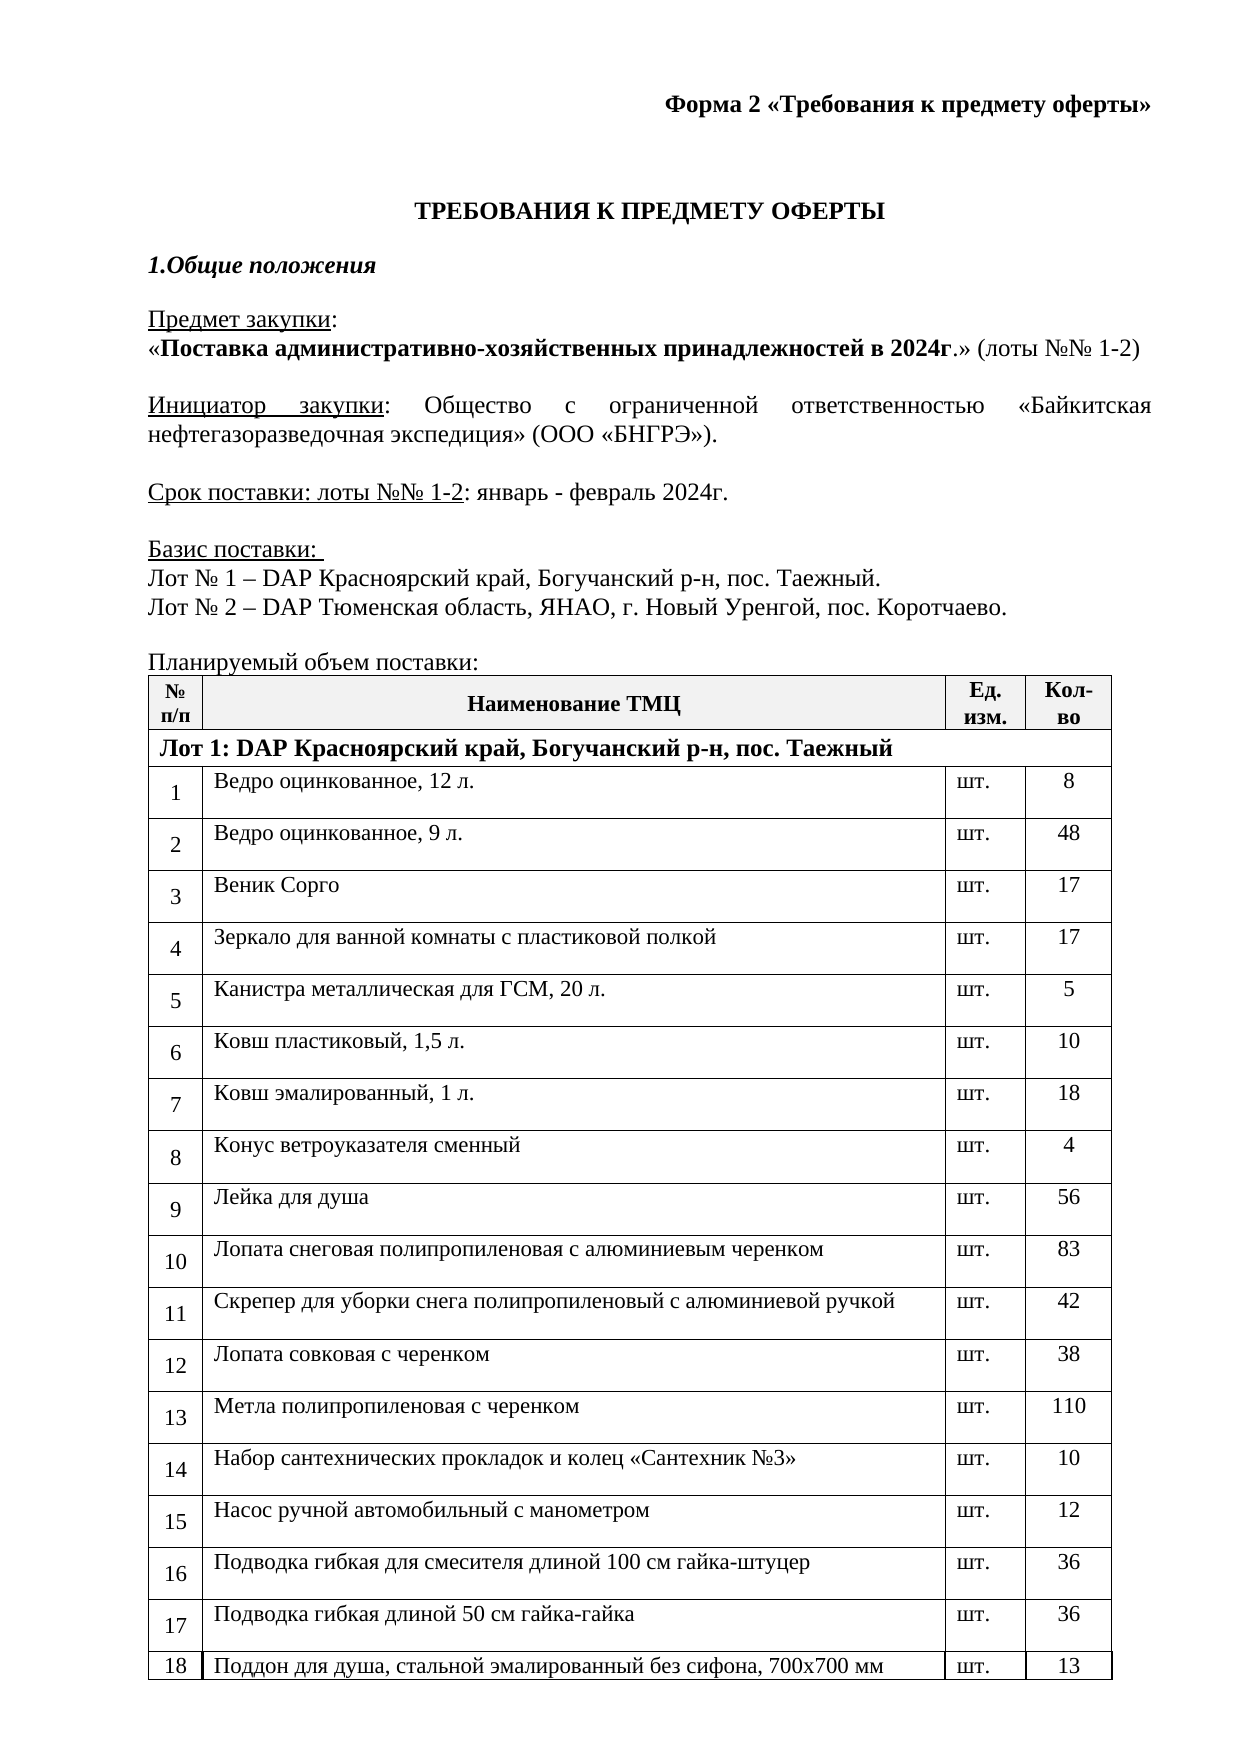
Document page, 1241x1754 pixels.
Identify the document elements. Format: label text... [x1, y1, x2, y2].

table_cell шт. [946, 1340, 1025, 1391]
table_cell Лопата совковая с черенком [203, 1340, 945, 1391]
table_cell 2 [149, 819, 202, 870]
table_cell шт. [946, 819, 1025, 870]
table_cell 10 [1026, 1444, 1111, 1495]
table_cell Лопата снеговая полипропиленовая с алюминиевым черенком [203, 1236, 945, 1287]
text Срок поставки: лоты №№ 1-2: январь - февраль 2024г. [148, 477, 1152, 505]
table_cell шт. [946, 1131, 1025, 1182]
table_cell Веник Сорго [203, 871, 945, 922]
table_cell Ковш эмалированный, 1 л. [203, 1079, 945, 1130]
text Форма 2 «Требования к предмету оферты» [148, 89, 1152, 117]
table_cell 11 [149, 1288, 202, 1339]
table_cell 13 [149, 1392, 202, 1443]
table_cell 1 [149, 767, 202, 818]
table_cell 10 [1026, 1027, 1111, 1078]
table_cell шт. [946, 1600, 1025, 1651]
table_cell 83 [1026, 1236, 1111, 1287]
table_cell 13 [1027, 1652, 1111, 1678]
table_cell шт. [946, 1184, 1025, 1234]
table_cell 8 [149, 1131, 202, 1182]
table_header Ед. изм. [946, 676, 1025, 729]
table_cell 5 [1026, 975, 1111, 1026]
table_cell 10 [149, 1236, 202, 1287]
table_cell 16 [149, 1548, 202, 1599]
table_cell Ведро оцинкованное, 12 л. [203, 767, 945, 818]
table_cell 14 [149, 1444, 202, 1495]
table_cell шт. [946, 1079, 1025, 1130]
table_cell 3 [149, 871, 202, 922]
table_cell Лейка для душа [203, 1184, 945, 1234]
text Базис поставки: [148, 534, 1152, 563]
table_cell 17 [1026, 871, 1111, 922]
table_cell 9 [149, 1184, 202, 1234]
table_cell 15 [149, 1496, 202, 1547]
table_cell Ведро оцинкованное, 9 л. [203, 819, 945, 870]
table_cell Канистра металлическая для ГСМ, 20 л. [203, 975, 945, 1026]
text 1.Общие положения [148, 250, 1152, 279]
table_cell Набор сантехнических прокладок и колец «Сантехник №3» [203, 1444, 945, 1495]
table_cell шт. [946, 1236, 1025, 1287]
table_cell шт. [946, 1548, 1025, 1599]
table_cell 42 [1026, 1288, 1111, 1339]
table_cell шт. [946, 1652, 1025, 1678]
table_cell 38 [1026, 1340, 1111, 1391]
table_cell шт. [946, 767, 1025, 818]
table_cell 6 [149, 1027, 202, 1078]
table_cell 7 [149, 1079, 202, 1130]
text ТРЕБОВАНИЯ К ПРЕДМЕТУ ОФЕРТЫ [148, 196, 1152, 225]
table_cell Скрепер для уборки снега полипропиленовый с алюминиевой ручкой [203, 1288, 945, 1339]
table_cell Зеркало для ванной комнаты с пластиковой полкой [203, 923, 945, 974]
table_cell 18 [1026, 1079, 1111, 1130]
table_cell Метла полипропиленовая с черенком [203, 1392, 945, 1443]
table_cell Лот 1: DAP Красноярский край, Богучанский р-н, пос. Таежный [149, 730, 1111, 766]
table_cell шт. [946, 1288, 1025, 1339]
table_cell 4 [149, 923, 202, 974]
table_cell 17 [1026, 923, 1111, 974]
table_cell 8 [1026, 767, 1111, 818]
table_cell 18 [149, 1652, 201, 1678]
table_cell 36 [1026, 1600, 1111, 1651]
table_cell шт. [946, 871, 1025, 922]
table_cell 12 [149, 1340, 202, 1391]
table_cell Подводка гибкая для смесителя длиной 100 см гайка-штуцер [203, 1548, 945, 1599]
table_cell 48 [1026, 819, 1111, 870]
table_header Кол-во [1026, 676, 1111, 729]
table_cell 5 [149, 975, 202, 1026]
text Предмет закупки: [148, 304, 1152, 333]
table_cell 4 [1026, 1131, 1111, 1182]
table_cell шт. [946, 923, 1025, 974]
table_cell 12 [1026, 1496, 1111, 1547]
table_cell Насос ручной автомобильный с манометром [203, 1496, 945, 1547]
table_cell шт. [946, 1496, 1025, 1547]
table_cell шт. [946, 1392, 1025, 1443]
table_header № п/п [149, 676, 202, 729]
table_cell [204, 1652, 944, 1678]
table_header Наименование ТМЦ [203, 676, 945, 729]
text Инициатор закупки: Общество с ограниченной ответственностью «Байкитская нефтегазоразведочная экспедиция» (ООО «БНГРЭ»). [148, 390, 1152, 448]
table_cell Ковш пластиковый, 1,5 л. [203, 1027, 945, 1078]
table_cell 17 [149, 1600, 202, 1651]
text «Поставка административно-хозяйственных принадлежностей в 2024г.» (лоты №№ 1-2) [148, 333, 1152, 362]
table_cell 36 [1026, 1548, 1111, 1599]
text Планируемый объем поставки: [148, 647, 1152, 675]
table_cell шт. [946, 1444, 1025, 1495]
table_cell 110 [1026, 1392, 1111, 1443]
text Лот № 1 – DAP Красноярский край, Богучанский р-н, пос. Таежный. [148, 563, 1152, 592]
text Лот № 2 – DAP Тюменская область, ЯНАО, г. Новый Уренгой, пос. Коротчаево. [148, 592, 1152, 620]
table_cell Конус ветроуказателя сменный [203, 1131, 945, 1182]
table_cell Подводка гибкая длиной 50 cм гайка-гайка [203, 1600, 945, 1651]
table_cell 56 [1026, 1184, 1111, 1234]
table_cell шт. [946, 975, 1025, 1026]
table_cell шт. [946, 1027, 1025, 1078]
